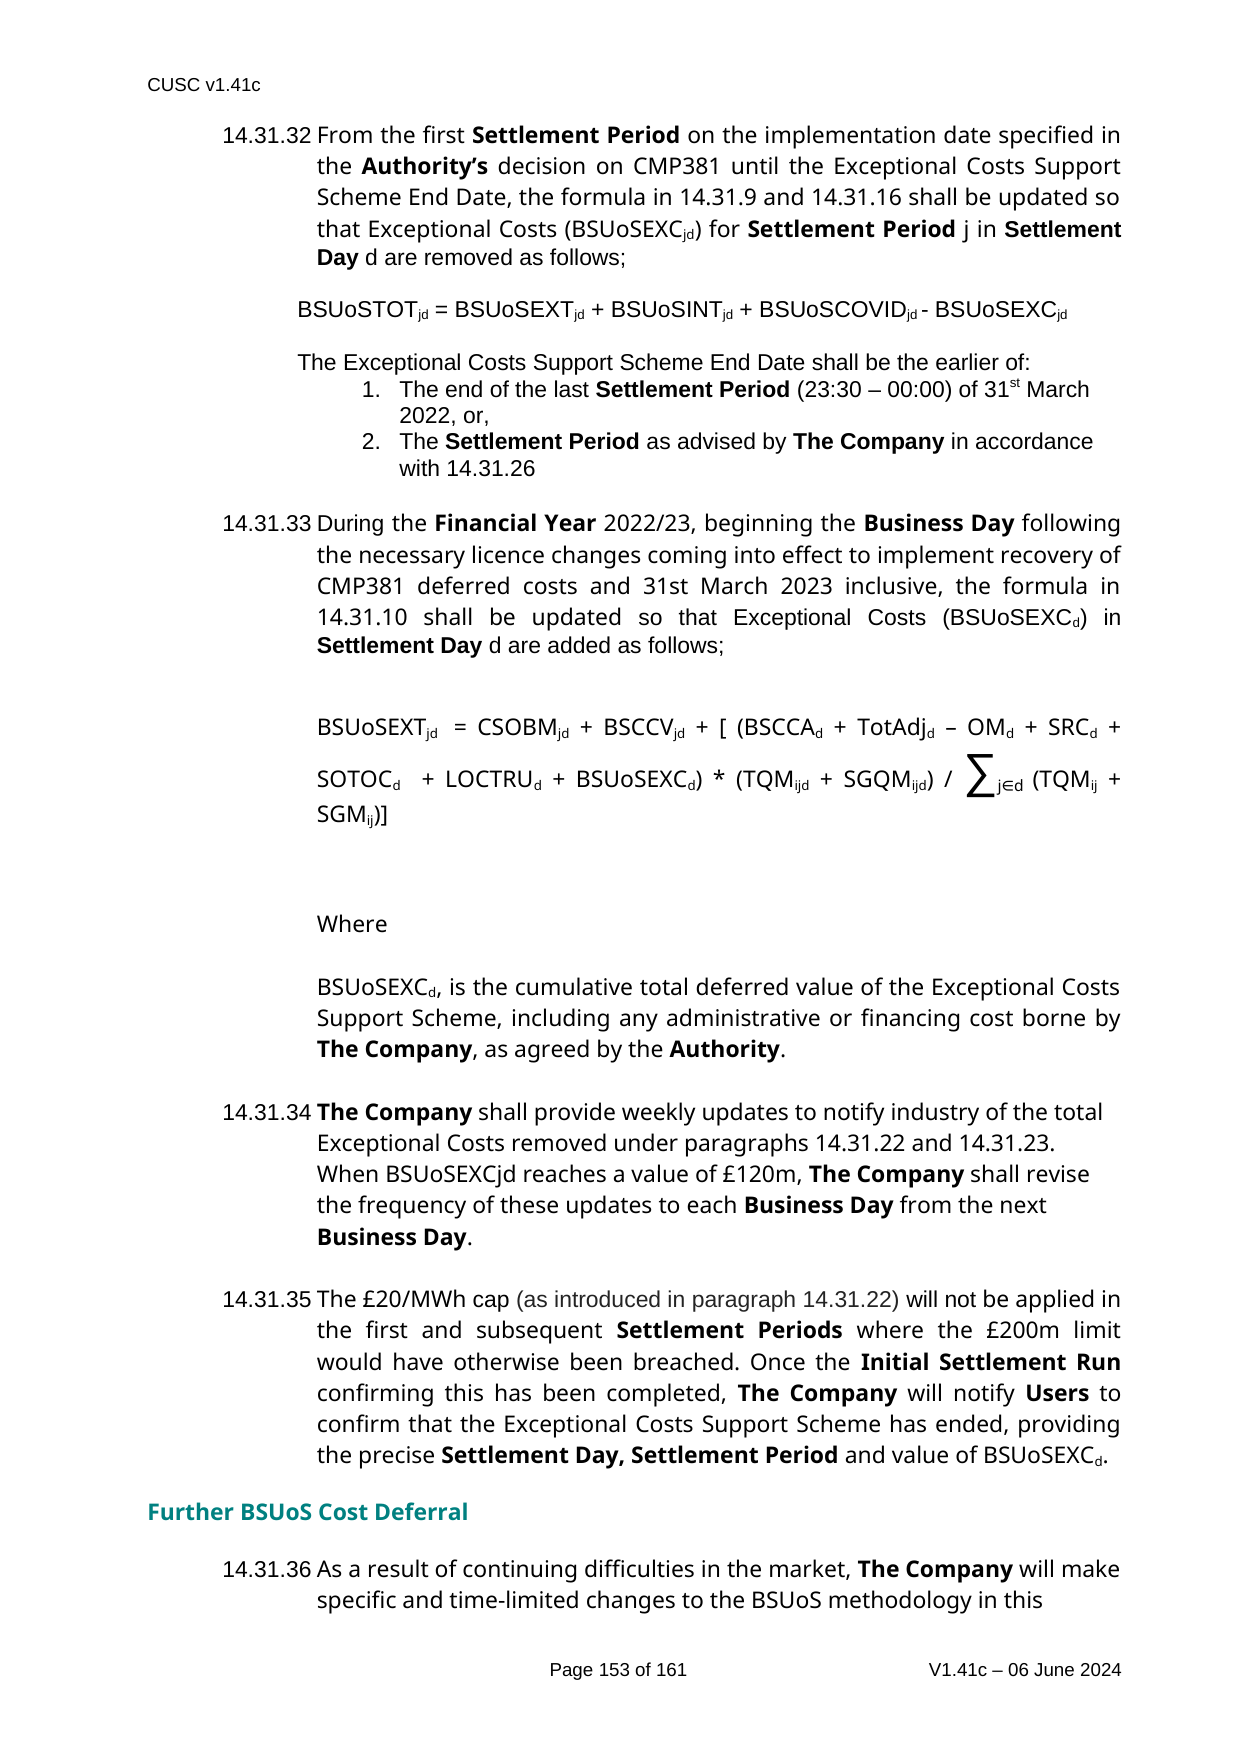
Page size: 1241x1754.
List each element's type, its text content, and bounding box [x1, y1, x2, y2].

list From the first Settlement Period on the implementation date specified in the Authority’s decision on CMP381 until the Exceptional Costs Support Scheme End Date, the formula in 14.31.9 and 14.31.16 shall be updated so that Exceptional Costs (BSUoSEXCjd) for Settlement Period j in Settlement Day d are removed as follows; [222, 119, 1121, 270]
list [222, 1553, 1121, 1615]
text BSUoSTOTjd = BSUoSEXTjd + BSUoSINTjd + BSUoSCOVIDjd - BSUoSEXCjd [222, 296, 1121, 323]
list The end of the last Settlement Period (23:30 – 00:00) of 31st March 2022, or, [362, 376, 1121, 428]
list The Company shall provide weekly updates to notify industry of the total Exceptional Costs removed under paragraphs 14.31.22 and 14.31.23. When BSUoSEXCjd reaches a value of £120m, The Company shall revise the frequency of these updates to each Business Day from the next Business Day. [222, 1096, 1121, 1252]
list The Settlement Period as advised by The Company in accordance with 14.31.26 [362, 428, 1121, 481]
text The Exceptional Costs Support Scheme End Date shall be the earlier of: [297, 349, 1121, 376]
text BSUoSEXTjd = CSOBMjd + BSCCVjd + [ (BSCCAd + TotAdjd – OMd + SRCd + SOTOCd + LOCTRUd + BSUoSEXCd) * (TQMijd + SGQMijd) / ∑j∈d (TQMij + SGMij)] [317, 711, 1121, 829]
text BSUoSEXCd, is the cumulative total deferred value of the Exceptional Costs Support Scheme, including any administrative or financing cost borne by The Company, as agreed by the Authority. [317, 971, 1121, 1064]
text Further BSUoS Cost Deferral [147, 1496, 1121, 1527]
list During the Financial Year 2022/23, beginning the Business Day following the necessary licence changes coming into effect to implement recovery of CMP381 deferred costs and 31st March 2023 inclusive, the formula in 14.31.10 shall be updated so that Exceptional Costs (BSUoSEXCd) in Settlement Day d are added as follows; [222, 507, 1121, 659]
text Where [317, 881, 1121, 939]
list The £20/MWh cap (as introduced in paragraph 14.31.22) will not be applied in the first and subsequent Settlement Periods where the £200m limit would have otherwise been breached. Once the Initial Settlement Run confirming this has been completed, The Company will notify Users to confirm that the Exceptional Costs Support Scheme has ended, providing the precise Settlement Day, Settlement Period and value of BSUoSEXCd. [222, 1283, 1121, 1471]
